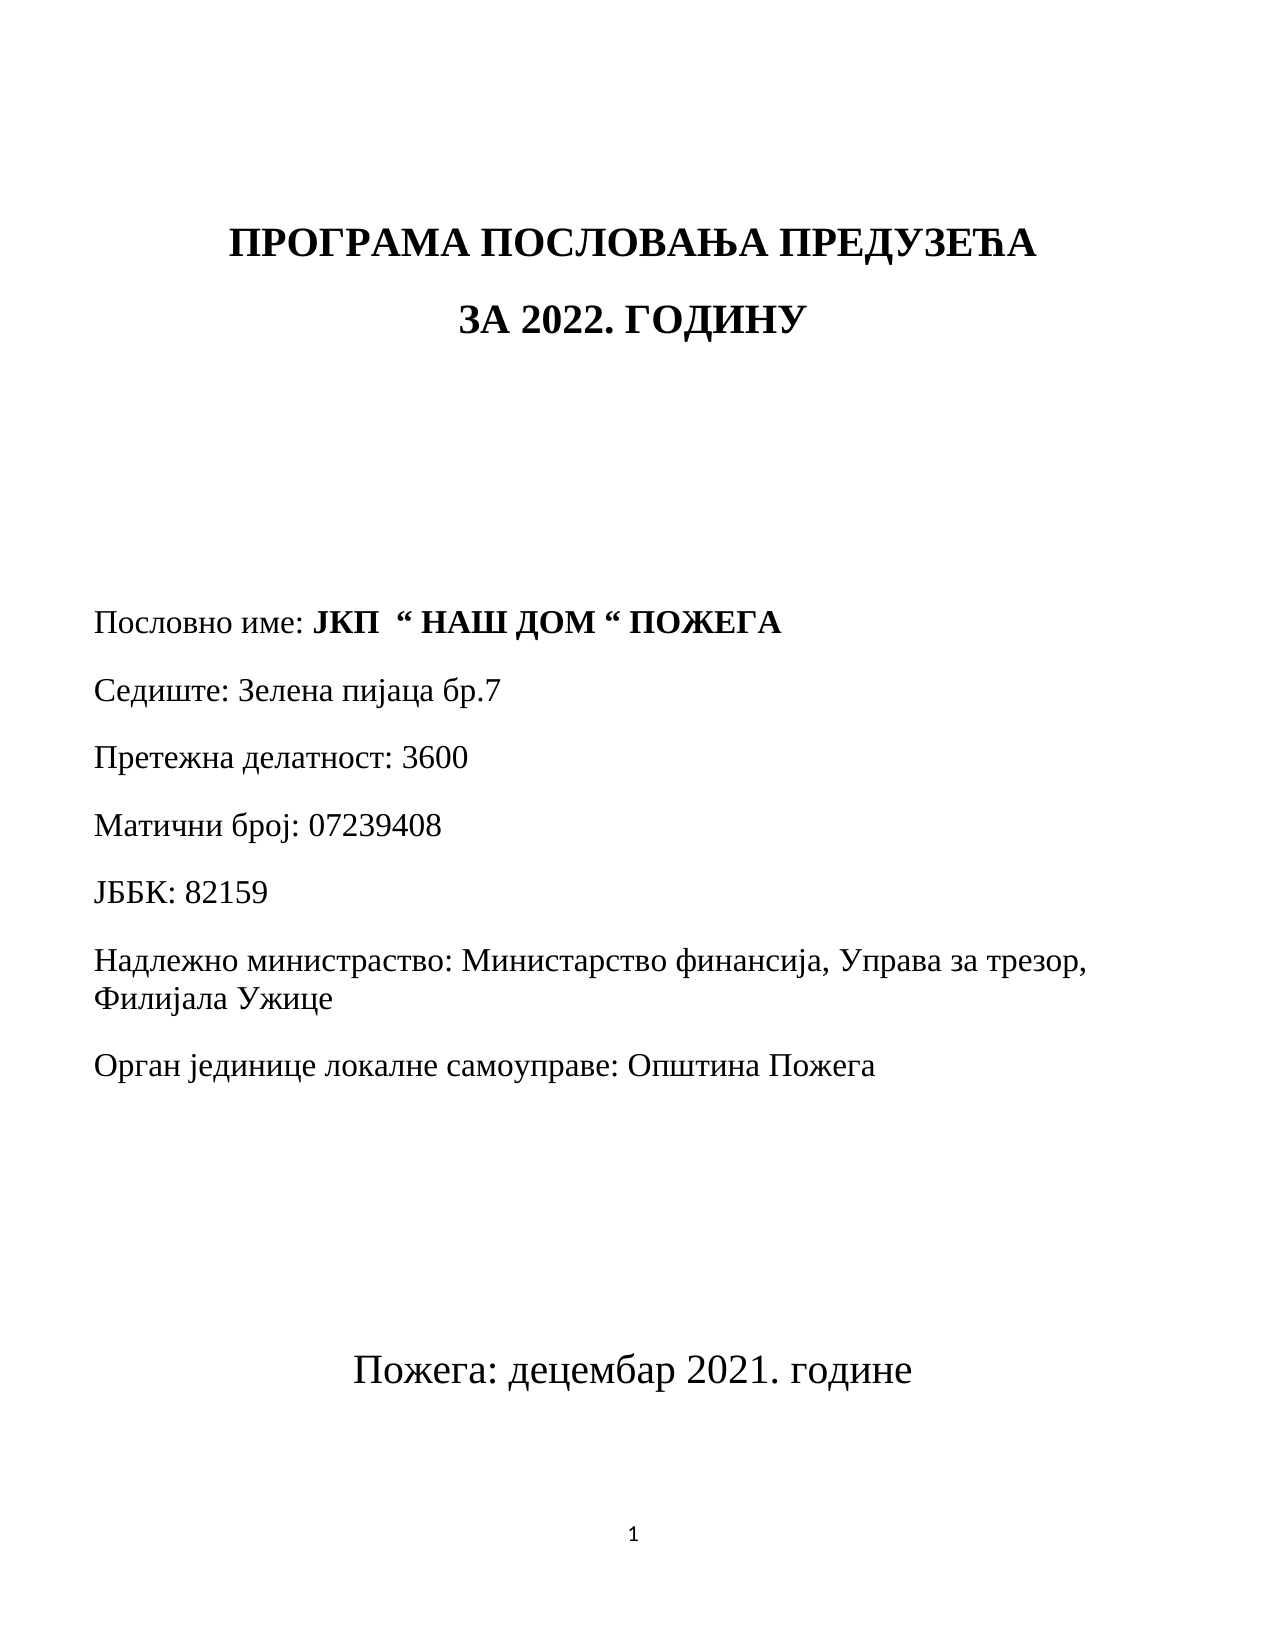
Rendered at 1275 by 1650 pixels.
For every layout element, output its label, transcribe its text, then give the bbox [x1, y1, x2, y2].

text Орган јединице локалне самоуправе: Општина Пожега [94, 1046, 1172, 1084]
text ЗА 2022. ГОДИНУ [94, 294, 1172, 342]
text Пословно име: ЈКП “ НАШ ДОМ “ ПОЖЕГА [94, 602, 1172, 641]
text Претежна делатност: 3600 [94, 737, 1172, 776]
text Надлежно министраство: Министарство финансија, Управа за трезор, Филијала Ужице [94, 940, 1172, 1017]
text Матични број: 07239408 [94, 805, 1172, 843]
text Пожега: децембар 2021. године [94, 1345, 1172, 1393]
text ЈББК: 82159 [94, 872, 1172, 911]
text ПРОГРАМА ПОСЛОВАЊА ПРЕДУЗЕЋА [94, 217, 1172, 265]
text Седиште: Зелена пијаца бр.7 [94, 670, 1172, 708]
